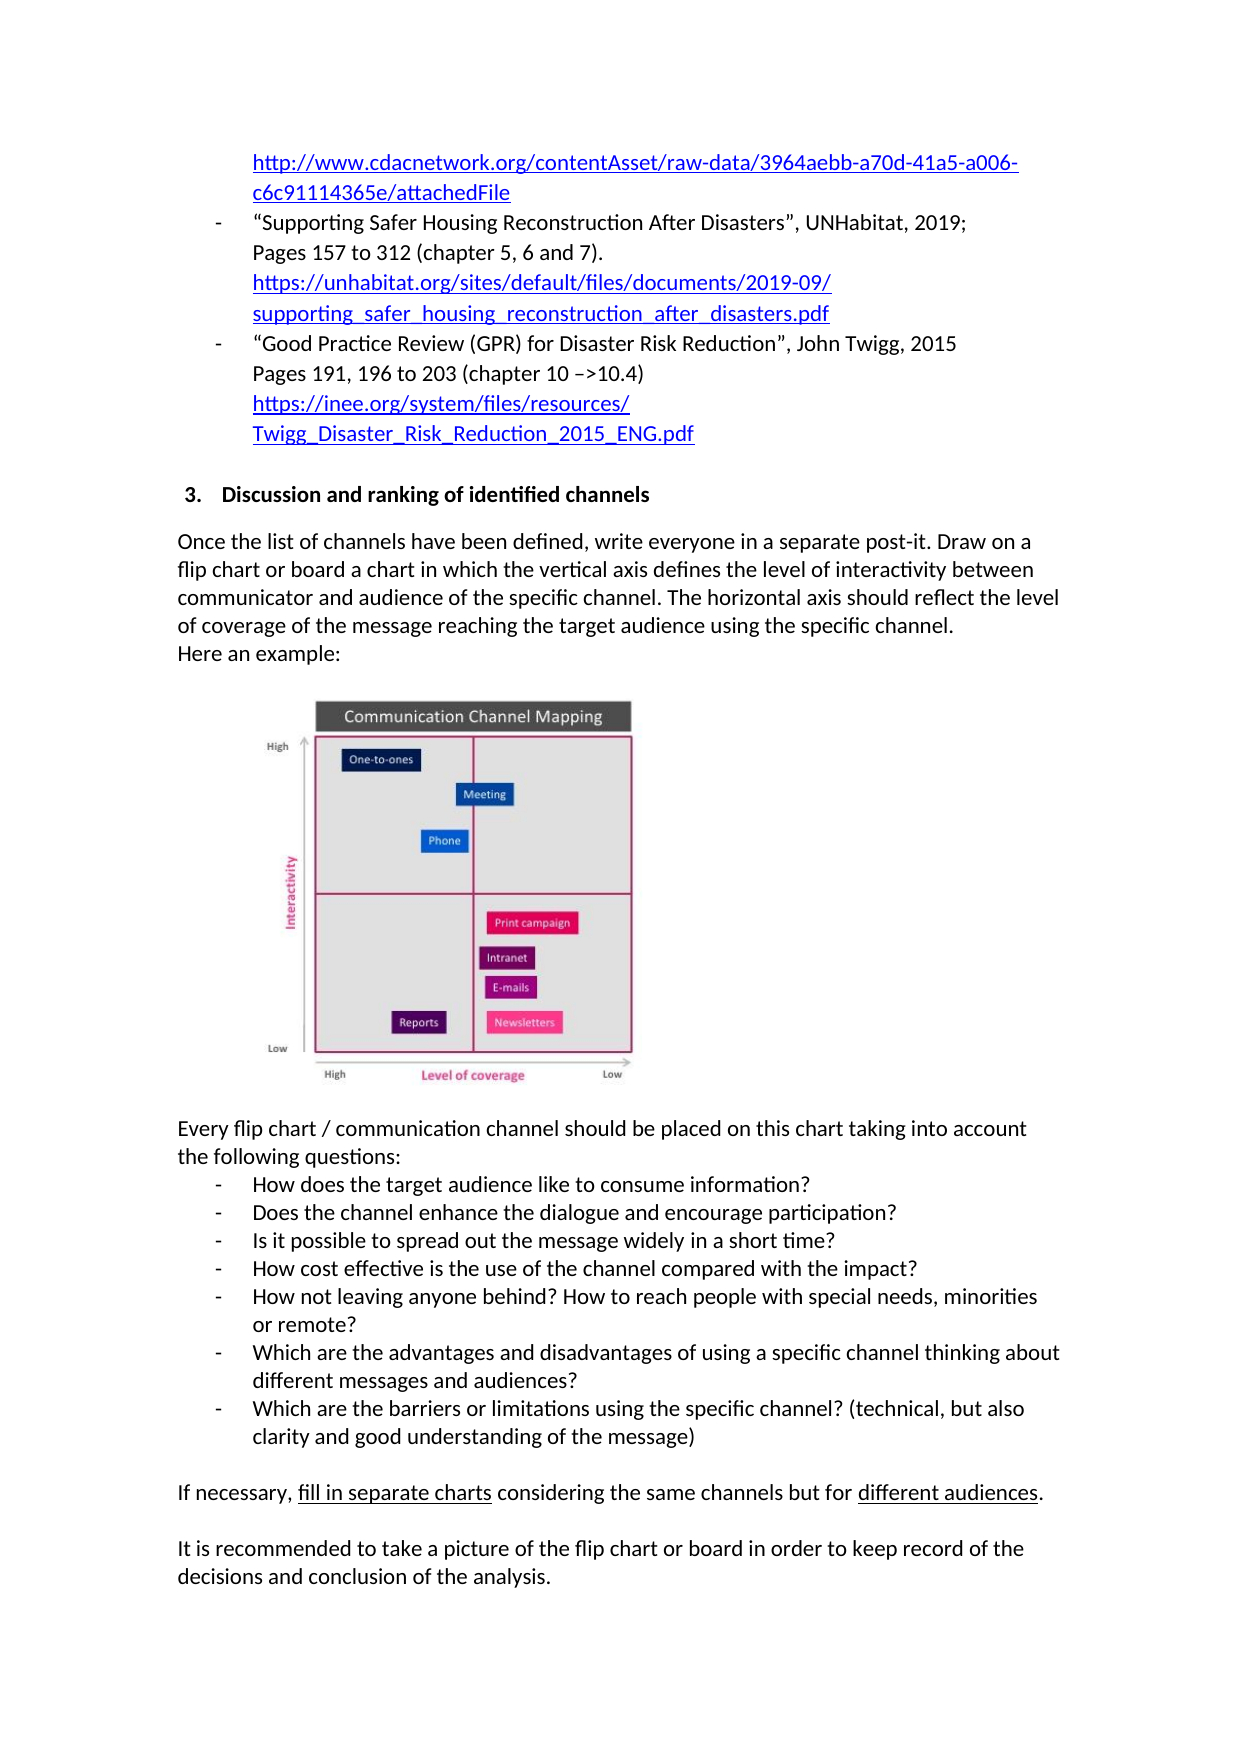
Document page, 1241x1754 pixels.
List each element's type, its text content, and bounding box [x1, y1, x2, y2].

list Which are the barriers or limitations using the specific channel? (technical, but also clarity and good understanding of the message) [215, 1394, 1063, 1450]
list Is it possible to spread out the message widely in a short time? [215, 1226, 1063, 1254]
text Here an example: [177, 639, 1063, 667]
text It is recommended to take a picture of the flip chart or board in order to keep record of the decisions and conclusion of the analysis. [177, 1534, 1063, 1591]
list Does the channel enhance the dialogue and encourage participation? [215, 1198, 1063, 1226]
text Once the list of channels have been defined, write everyone in a separate post-it. Draw on a flip chart or board a chart in which the vertical axis defines the level of interactivity between communicator and audience of the specific channel. The horizontal axis should reflect the level of coverage of the message reaching the target audience using the specific channel. [177, 527, 1063, 639]
list How cost effective is the use of the channel compared with the impact? [215, 1254, 1063, 1282]
text http://www.cdacnetwork.org/contentAsset/raw-data/3964aebb-a70d-41a5-a006-c6c91114365e/attachedFile [252, 148, 1063, 206]
text https://inee.org/system/files/resources/Twigg_Disaster_Risk_Reduction_2015_ENG.pdf [252, 389, 1063, 447]
text Pages 157 to 312 (chapter 5, 6 and 7). [252, 238, 1063, 266]
list Discussion and ranking of identified channels [184, 480, 1063, 508]
text Pages 191, 196 to 203 (chapter 10 –>10.4) [252, 359, 1063, 387]
picture [252, 695, 660, 1087]
list “Supporting Safer Housing Reconstruction After Disasters”, UNHabitat, 2019; [215, 208, 1063, 236]
list How does the target audience like to consume information? [215, 1170, 1063, 1198]
list “Good Practice Review (GPR) for Disaster Risk Reduction”, John Twigg, 2015 [215, 329, 1063, 357]
text If necessary, fill in separate charts considering the same channels but for different audiences. [177, 1478, 1063, 1506]
list How not leaving anyone behind? How to reach people with special needs, minorities or remote? [215, 1282, 1063, 1338]
text https://unhabitat.org/sites/default/files/documents/2019-09/supporting_safer_housing_reconstruction_after_disasters.pdf [252, 268, 1063, 327]
list Which are the advantages and disadvantages of using a specific channel thinking about different messages and audiences? [215, 1338, 1063, 1394]
text Every flip chart / communication channel should be placed on this chart taking into account the following questions: [177, 1114, 1063, 1170]
